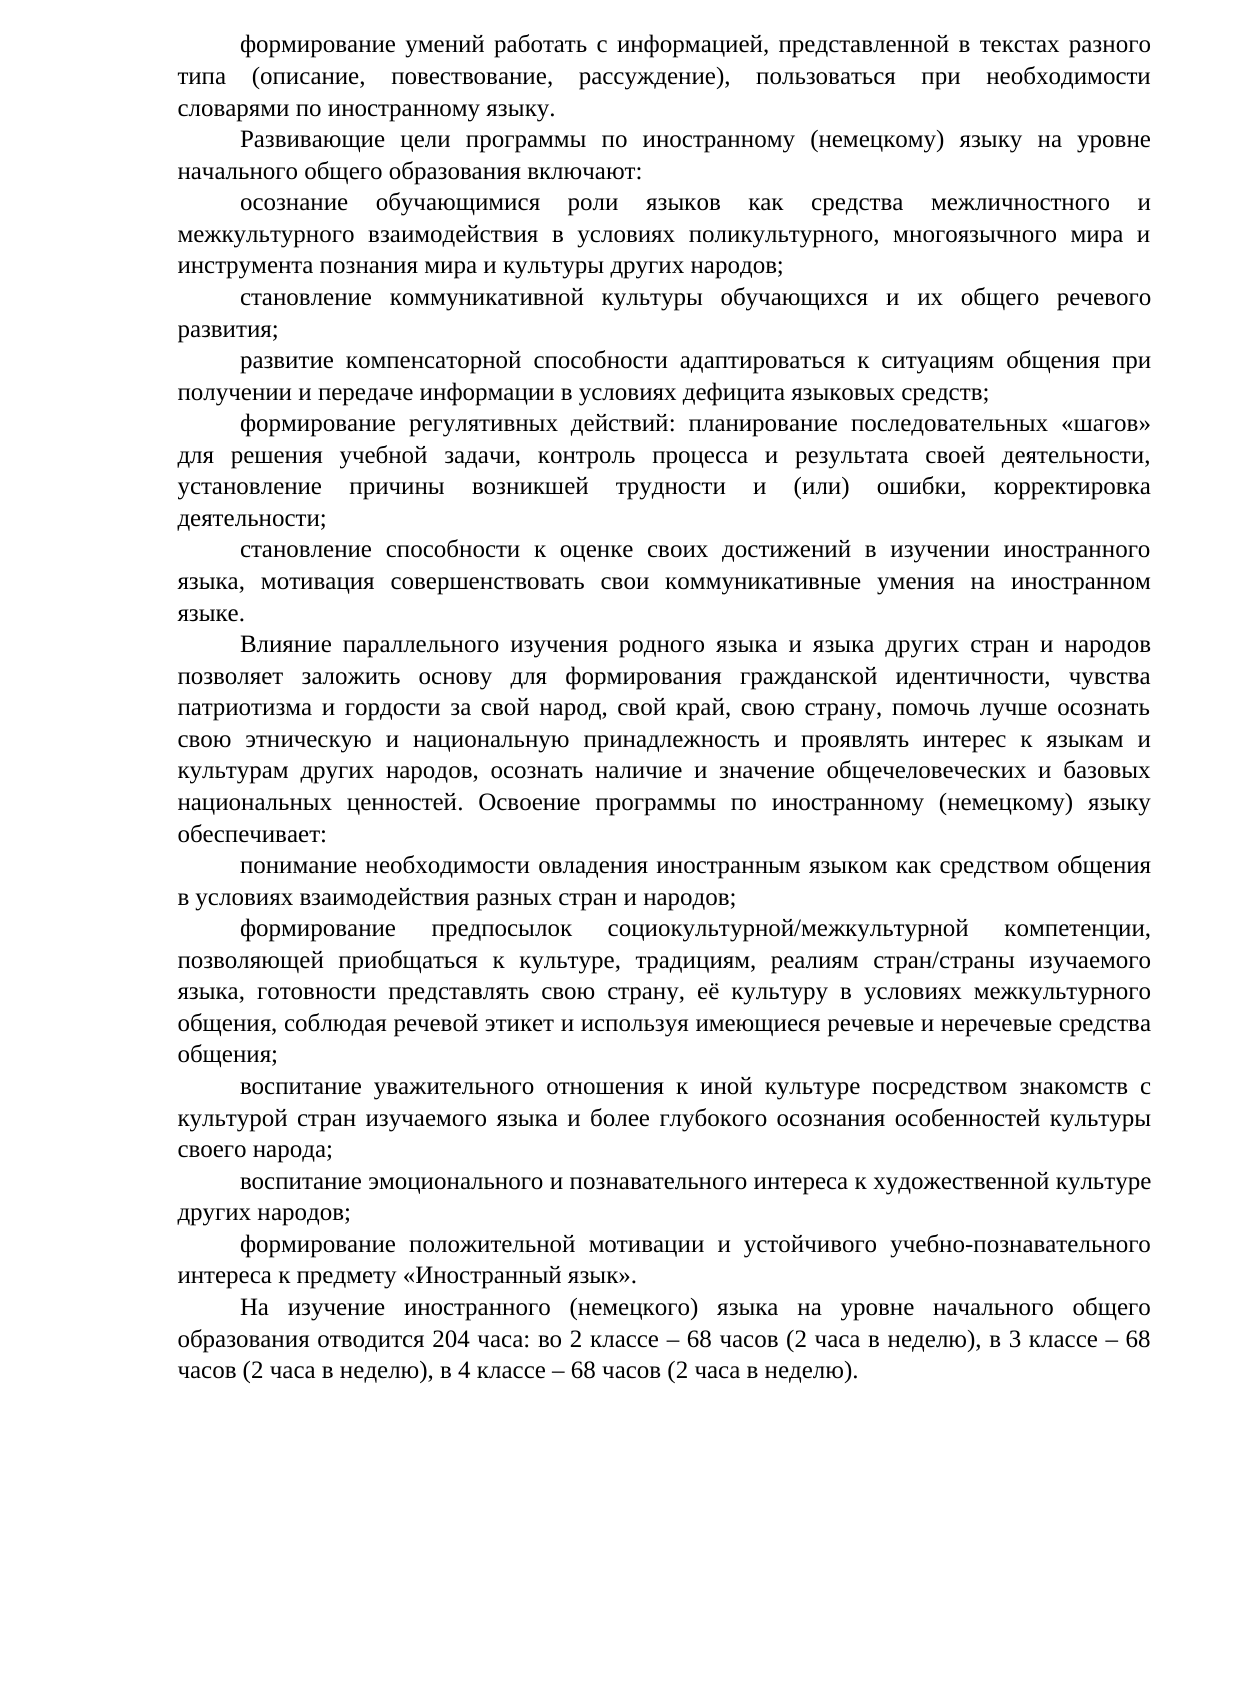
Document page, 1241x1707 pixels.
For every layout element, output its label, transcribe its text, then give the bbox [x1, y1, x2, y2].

text формирование регулятивных действий: планирование последовательных «шагов» для решения учебной задачи, контроль процесса и результата своей деятельности, установление причины возникшей трудности и (или) ошибки, корректировка деятельности; [177, 408, 1152, 532]
text становление коммуникативной культуры обучающихся и их общего речевого развития; [177, 282, 1152, 342]
text формирование умений работать с информацией, представленной в текстах разного типа (описание, повествование, рассуждение), пользоваться при необходимости словарями по иностранному языку. [177, 29, 1152, 121]
text воспитание уважительного отношения к иной культуре посредством знакомств с культурой стран изучаемого языка и более глубокого осознания особенностей культуры своего народа; [177, 1071, 1152, 1163]
text формирование предпосылок социокультурной/межкультурной компетенции, позволяющей приобщаться к культуре, традициям, реалиям стран/страны изучаемого языка, готовности представлять свою страну, её культуру в условиях межкультурного общения, соблюдая речевой этикет и используя имеющиеся речевые и неречевые средства общения; [177, 913, 1152, 1068]
text формирование положительной мотивации и устойчивого учебно-познавательного интереса к предмету «Иностранный язык». [177, 1229, 1152, 1289]
text Влияние параллельного изучения родного языка и языка других стран и народов позволяет заложить основу для формирования гражданской идентичности, чувства патриотизма и гордости за свой народ, свой край, свою страну, помочь лучше осознать свою этническую и национальную принадлежность и проявлять интерес к языкам и культурам других народов, осознать наличие и значение общечеловеческих и базовых национальных ценностей. Освоение программы по иностранному (немецкому) языку обеспечивает: [177, 629, 1152, 847]
text ‌На изучение иностранного (немецкого) языка на уровне начального общего образования отводится 204 часа: во 2 классе – 68 часов (2 часа в неделю), в 3 классе – 68 часов (2 часа в неделю), в 4 классе – 68 часов (2 часа в неделю).‌‌ [177, 1292, 1152, 1384]
text становление способности к оценке своих достижений в изучении иностранного языка, мотивация совершенствовать свои коммуникативные умения на иностранном языке. [177, 534, 1152, 626]
text осознание обучающимися роли языков как средства межличностного и межкультурного взаимодействия в условиях поликультурного, многоязычного мира и инструмента познания мира и культуры других народов; [177, 187, 1152, 279]
text развитие компенсаторной способности адаптироваться к ситуациям общения при получении и передаче информации в условиях дефицита языковых средств; [177, 345, 1152, 406]
text понимание необходимости овладения иностранным языком как средством общения в условиях взаимодействия разных стран и народов; [177, 850, 1152, 911]
text Развивающие цели программы по иностранному (немецкому) языку на уровне начального общего образования включают: [177, 124, 1152, 184]
text воспитание эмоционального и познавательного интереса к художественной культуре других народов; [177, 1166, 1152, 1226]
